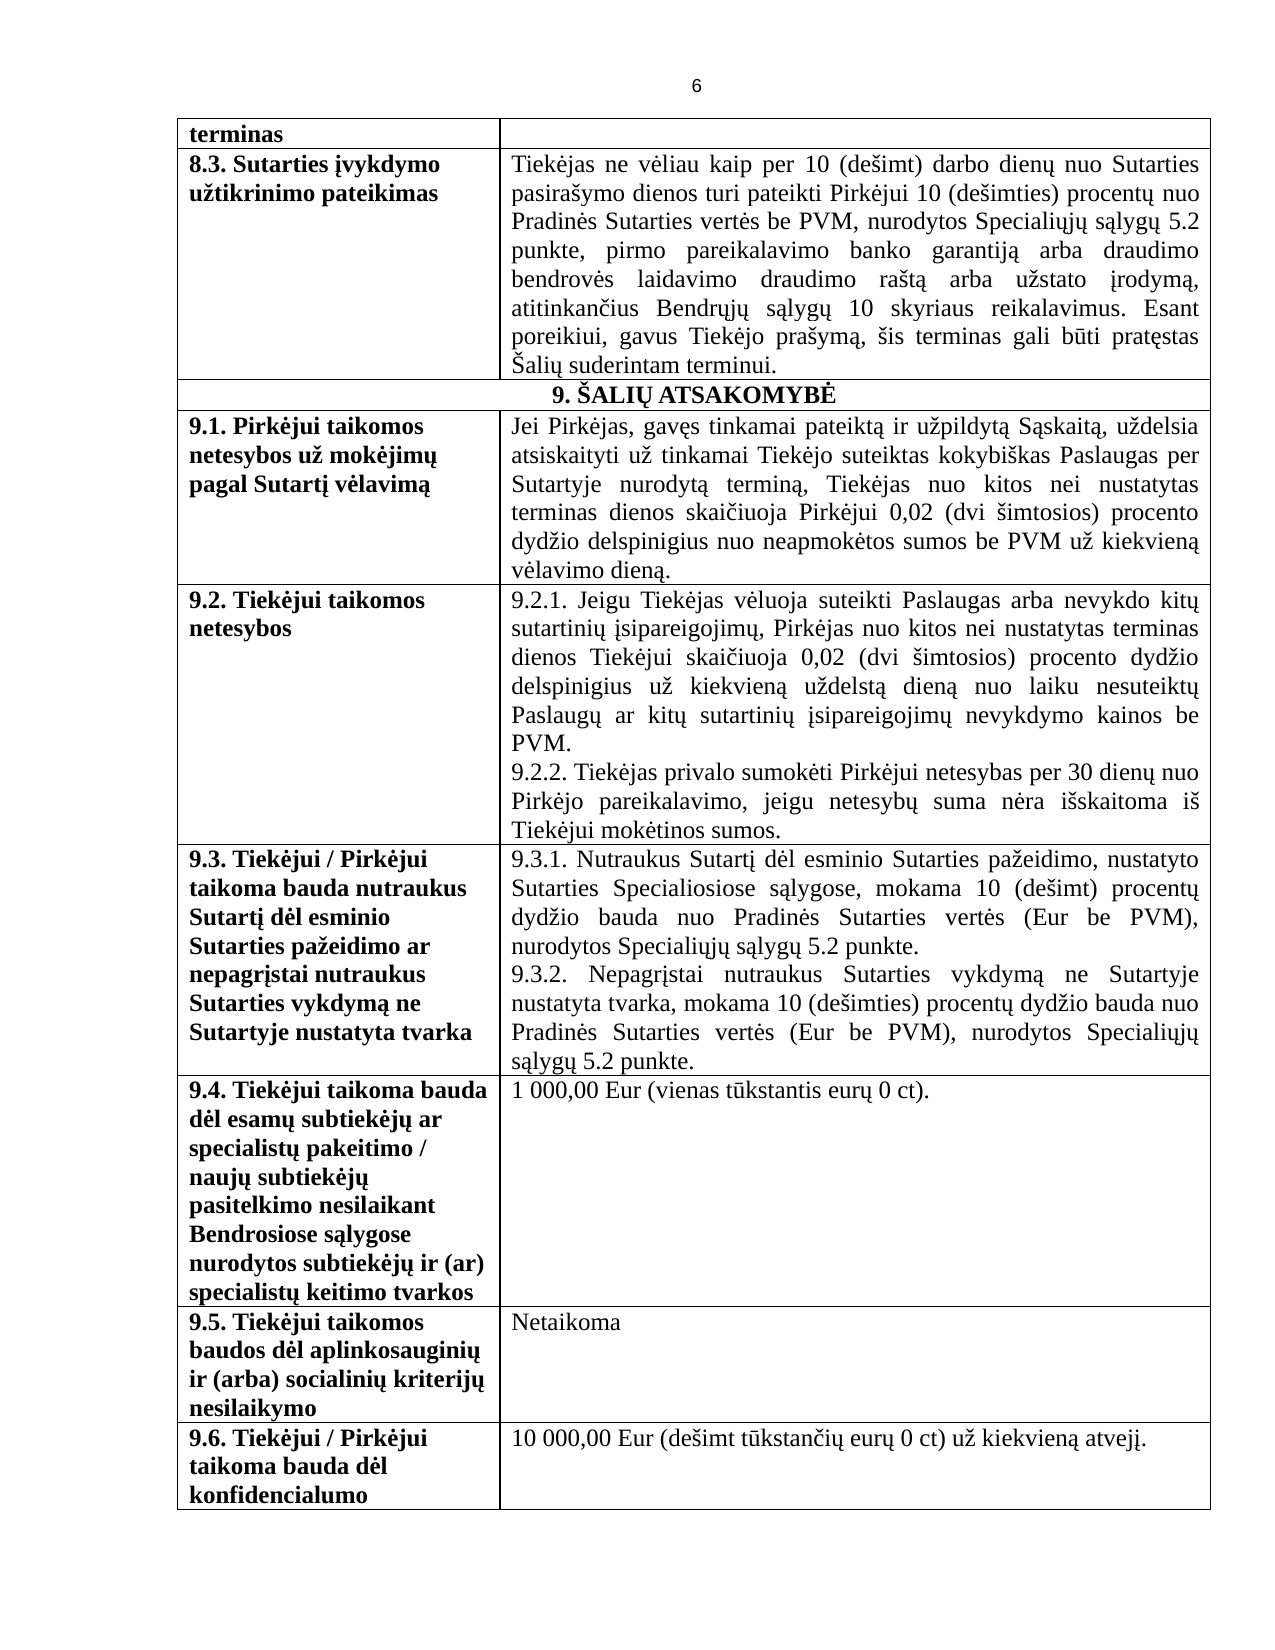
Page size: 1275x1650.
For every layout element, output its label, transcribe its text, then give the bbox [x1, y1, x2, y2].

table_cell 9.2.1. Jeigu Tiekėjas vėluoja suteikti Paslaugas arba nevykdo kitų sutartinių įsipareigojimų, Pirkėjas nuo kitos nei nustatytas terminas dienos Tiekėjui skaičiuoja 0,02 (dvi šimtosios) procento dydžio delspinigius už kiekvieną uždelstą dieną nuo laiku nesuteiktų Paslaugų ar kitų sutartinių įsipareigojimų nevykdymo kainos be PVM. 9.2.2. Tiekėjas privalo sumokėti Pirkėjui netesybas per 30 dienų nuo Pirkėjo pareikalavimo, jeigu netesybų suma nėra išskaitoma iš Tiekėjui mokėtinos sumos. [501, 585, 1210, 843]
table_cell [178, 119, 499, 148]
table_cell Tiekėjas ne vėliau kaip per 10 (dešimt) darbo dienų nuo Sutarties pasirašymo dienos turi pateikti Pirkėjui 10 (dešimties) procentų nuo Pradinės Sutarties vertės be PVM, nurodytos Specialiųjų sąlygų 5.2 punkte, pirmo pareikalavimo banko garantiją arba draudimo bendrovės laidavimo draudimo raštą arba užstato įrodymą, atitinkančius Bendrųjų sąlygų 10 skyriaus reikalavimus. Esant poreikiui, gavus Tiekėjo prašymą, šis terminas gali būti pratęstas Šalių suderintam terminui. [777, 149, 1210, 379]
table_cell 8.3. Sutarties įvykdymo užtikrinimo pateikimas [178, 149, 499, 379]
table_cell 9.1. Pirkėjui taikomos netesybos už mokėjimų pagal Sutartį vėlavimą [178, 411, 499, 584]
table_cell Netaikoma [501, 1307, 1210, 1422]
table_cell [501, 119, 1210, 148]
table_cell 9.4. Tiekėjui taikoma bauda dėl esamų subtiekėjų ar specialistų pakeitimo / naujų subtiekėjų pasitelkimo nesilaikant Bendrosiose sąlygose nurodytos subtiekėjų ir (ar) specialistų keitimo tvarkos [178, 1076, 499, 1306]
table_cell 9.3. Tiekėjui / Pirkėjui taikoma bauda nutraukus Sutartį dėl esminio Sutarties pažeidimo ar nepagrįstai nutraukus Sutarties vykdymą ne Sutartyje nustatyta tvarka [178, 845, 499, 1074]
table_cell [501, 1423, 1210, 1509]
table_cell 1 000,00 Eur (vienas tūkstantis eurų 0 ct). [501, 1076, 1210, 1306]
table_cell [178, 1423, 499, 1509]
table_cell 9.3.1. Nutraukus Sutartį dėl esminio Sutarties pažeidimo, nustatyto Sutarties Specialiosiose sąlygose, mokama 10 (dešimt) procentų dydžio bauda nuo Pradinės Sutarties vertės (Eur be PVM), nurodytos Specialiųjų sąlygų 5.2 punkte. 9.3.2. Nepagrįstai nutraukus Sutarties vykdymą ne Sutartyje nustatyta tvarka, mokama 10 (dešimties) procentų dydžio bauda nuo Pradinės Sutarties vertės (Eur be PVM), nurodytos Specialiųjų sąlygų 5.2 punkte. [501, 845, 1210, 1074]
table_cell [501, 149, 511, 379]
table_cell 9. ŠALIŲ ATSAKOMYBĖ [178, 380, 1210, 410]
table_cell 9.2. Tiekėjui taikomos netesybos [178, 585, 499, 843]
table_cell 9.5. Tiekėjui taikomos baudos dėl aplinkosauginių ir (arba) socialinių kriterijų nesilaikymo [178, 1307, 499, 1422]
table_cell Jei Pirkėjas, gavęs tinkamai pateiktą ir užpildytą Sąskaitą, uždelsia atsiskaityti už tinkamai Tiekėjo suteiktas kokybiškas Paslaugas per Sutartyje nurodytą terminą, Tiekėjas nuo kitos nei nustatytas terminas dienos skaičiuoja Pirkėjui 0,02 (dvi šimtosios) procento dydžio delspinigius nuo neapmokėtos sumos be PVM už kiekvieną vėlavimo dieną. [501, 411, 1210, 584]
